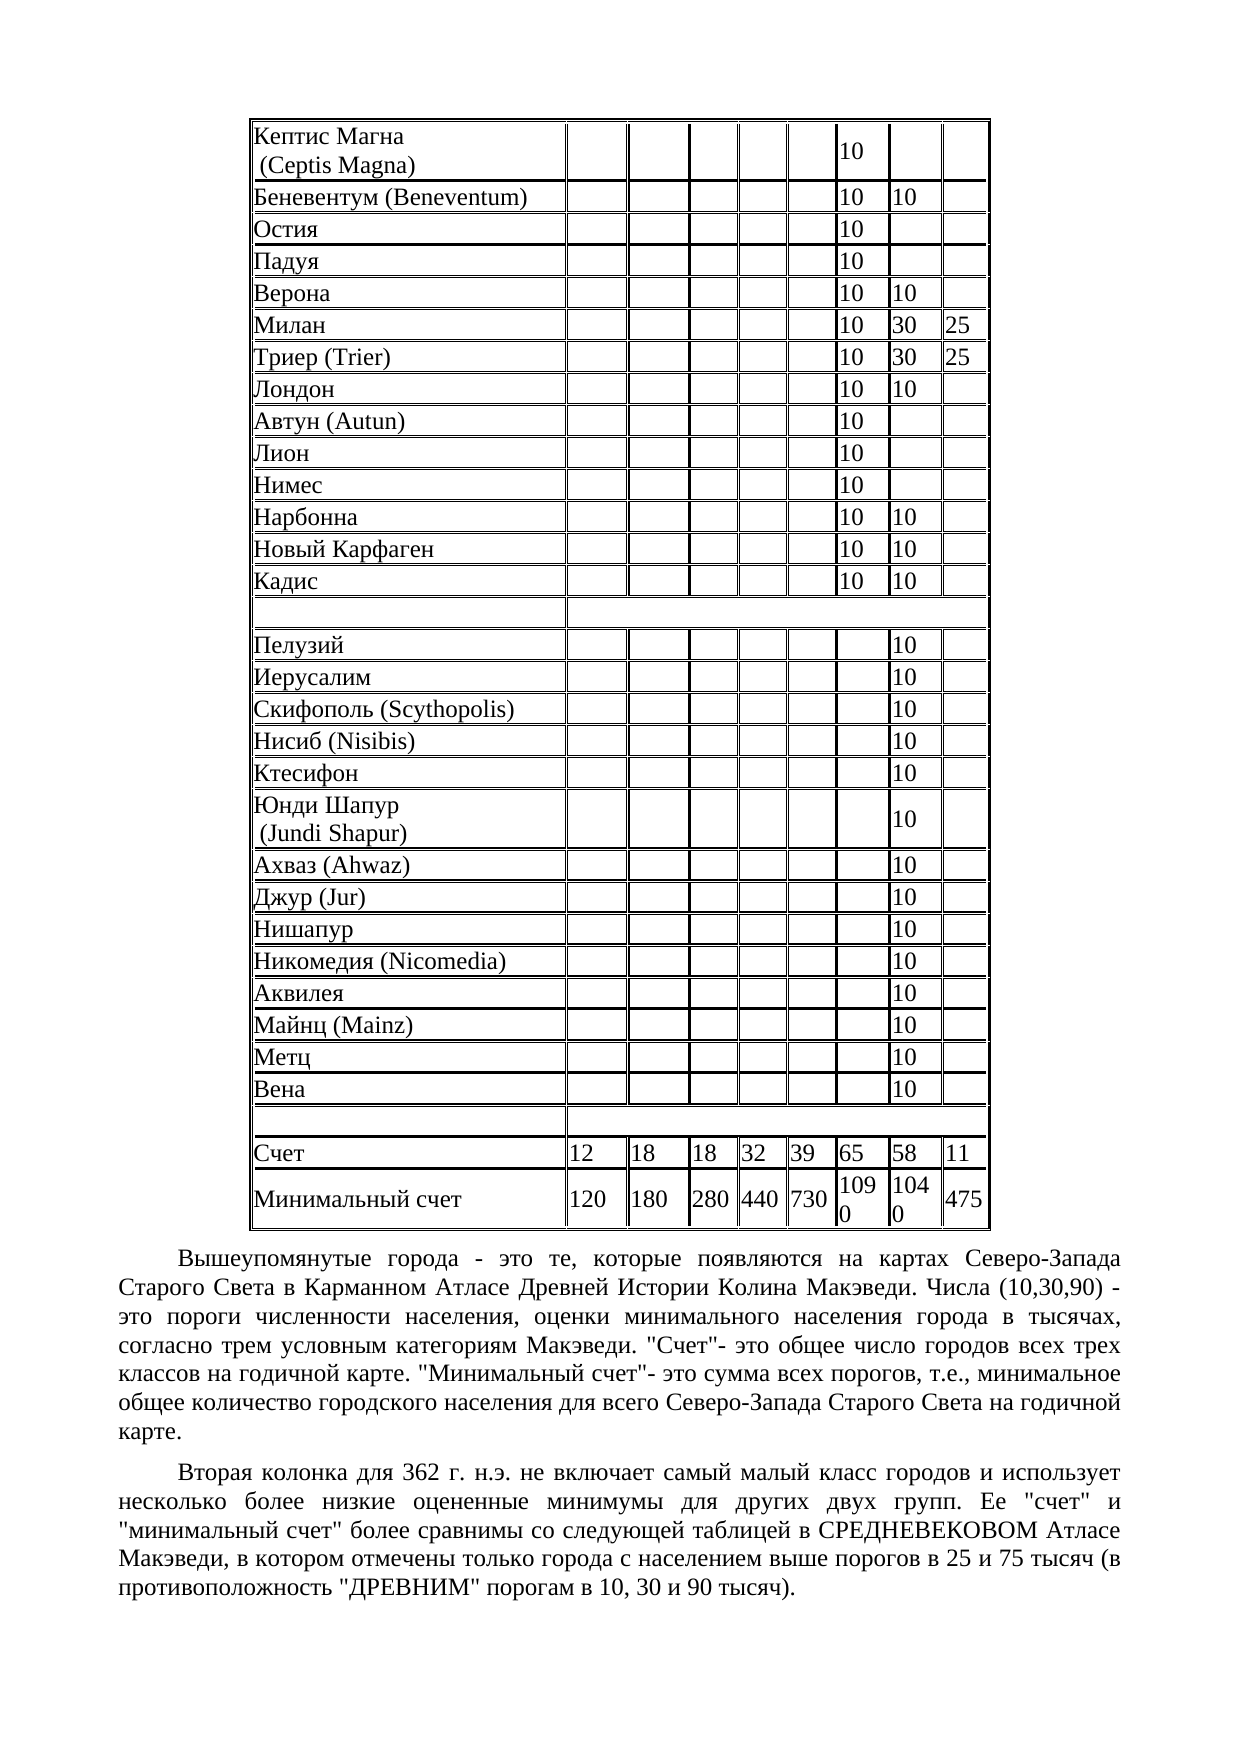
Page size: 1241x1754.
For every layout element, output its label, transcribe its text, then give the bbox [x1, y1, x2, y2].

table_cell [789, 662, 835, 691]
table_cell [691, 278, 737, 307]
table_cell [889, 122, 942, 179]
table_cell [789, 566, 835, 594]
table_cell [943, 435, 989, 467]
table_cell [630, 947, 688, 975]
table_cell [740, 915, 786, 943]
table_cell [838, 947, 888, 975]
table_cell 10 [891, 534, 941, 563]
table_cell [630, 979, 688, 1007]
table_cell [691, 1010, 737, 1039]
table_cell [691, 1074, 737, 1103]
table_cell [630, 1074, 688, 1103]
text Вторая колонка для 362 г. н.э. не включает самый малый класс городов и использует несколько более низкие оцененные минимумы для других двух групп. Ее "счет" и "минимальный счет" более сравнимы со следующей таблицей в СРЕДНЕВЕКОВОМ Атласе Макэведи, в котором отмечены только города с населением выше порогов в 25 и 75 тысяч (в противоположность "ДРЕВНИМ" порогам в 10, 30 и 90 тысяч). [118, 1457, 1122, 1601]
table_cell [568, 342, 626, 371]
table_cell 10 [891, 883, 941, 911]
table_cell [944, 786, 989, 847]
table_cell [838, 851, 888, 879]
table_cell [789, 1074, 835, 1103]
table_cell [630, 790, 688, 847]
table_cell [568, 374, 626, 403]
table_cell Юнди Шапур (Jundi Shapur) [253, 786, 565, 847]
table_cell [789, 374, 835, 403]
table_cell [943, 467, 989, 499]
table_cell [739, 122, 787, 179]
table_cell [789, 342, 835, 371]
table_cell [789, 915, 835, 943]
table_cell 30 [891, 310, 941, 339]
table_cell [568, 278, 626, 307]
table_cell 10 [891, 694, 941, 722]
table_cell [568, 790, 626, 847]
table_cell [630, 406, 688, 435]
table_cell Остия [251, 211, 566, 243]
table_cell [691, 979, 737, 1007]
table_cell [944, 1071, 988, 1103]
table_cell 10 [891, 758, 941, 786]
table_cell [691, 470, 737, 499]
table_cell 11 [944, 1135, 988, 1167]
table_cell 10 [891, 947, 941, 975]
table_cell [789, 758, 835, 786]
table_cell [630, 1043, 688, 1071]
table_cell 18 [691, 1138, 737, 1167]
table_cell [789, 979, 835, 1007]
table_cell Нишапур [253, 911, 565, 943]
table_cell 10 [838, 534, 888, 563]
table_cell [789, 790, 835, 847]
table_cell [789, 726, 835, 754]
table_cell [943, 371, 989, 403]
table_cell [740, 947, 786, 975]
table_cell [691, 726, 737, 754]
table_cell [740, 470, 786, 499]
table_cell [740, 182, 786, 211]
table_cell [691, 1043, 737, 1071]
table_cell [568, 470, 626, 499]
table_cell [568, 1010, 626, 1039]
table_cell [691, 694, 737, 722]
table_cell [789, 851, 835, 879]
table_cell [630, 374, 688, 403]
table_cell 10 [891, 566, 941, 594]
table_cell [838, 915, 888, 943]
table_cell [740, 1074, 786, 1103]
table_cell [944, 723, 989, 754]
table_cell [630, 662, 688, 691]
table_cell Майнц (Mainz) [253, 1007, 565, 1039]
table_cell 10 [891, 726, 941, 754]
table_cell [566, 120, 628, 179]
table_cell [944, 179, 988, 211]
table_cell 10 [891, 1043, 941, 1071]
table_cell 1090 [836, 1170, 889, 1228]
table_cell [253, 1103, 565, 1135]
table_cell [740, 1043, 786, 1071]
table_cell [630, 758, 688, 786]
table_cell [943, 403, 989, 435]
table_cell Минимальный счет [253, 1167, 566, 1228]
table_cell 10 [838, 566, 888, 594]
table_cell [630, 694, 688, 722]
table_cell 10 [838, 182, 888, 211]
table_cell [789, 694, 835, 722]
table_cell [789, 470, 835, 499]
table_cell [568, 534, 626, 563]
table_cell [630, 883, 688, 911]
table_cell 10 [838, 214, 888, 243]
table_cell [630, 214, 688, 243]
table_cell [944, 943, 989, 975]
table_cell [691, 851, 737, 879]
table_cell 10 [891, 502, 941, 531]
table_cell [740, 630, 786, 658]
table_cell Ахваз (Ahwaz) [253, 847, 565, 879]
table_cell [740, 758, 786, 786]
table_cell Никомедия (Niсomedia) [253, 943, 565, 975]
table_cell 10 [838, 406, 888, 435]
table_cell [740, 502, 786, 531]
table_cell [944, 659, 989, 691]
table_cell Нимес [251, 467, 566, 499]
table_cell [691, 246, 737, 275]
table_cell Кептис Магна (Ceptis Magna) [253, 122, 566, 179]
table_cell 18 [630, 1138, 688, 1167]
table_cell [740, 374, 786, 403]
table_cell [789, 630, 835, 658]
table_cell [740, 342, 786, 371]
table_cell 58 [891, 1138, 941, 1167]
table_cell 10 [891, 662, 941, 691]
table_cell [943, 691, 989, 722]
table_cell [789, 502, 835, 531]
table_cell [943, 211, 989, 243]
table_cell [568, 310, 626, 339]
table_cell [838, 630, 888, 658]
table_cell 475 [943, 1167, 988, 1228]
table_cell [943, 275, 989, 307]
table_cell [691, 406, 737, 435]
table_cell [740, 790, 786, 847]
table_cell [740, 566, 786, 594]
table_cell [630, 1010, 688, 1039]
table_cell [568, 630, 626, 658]
table_cell [691, 566, 737, 594]
table_cell Метц [253, 1039, 565, 1071]
table_cell [891, 246, 941, 275]
table_cell [568, 502, 626, 531]
table_cell [568, 1103, 989, 1135]
table_cell 30 [891, 342, 941, 371]
table_cell [838, 662, 888, 691]
table_cell [944, 879, 989, 911]
table_cell [838, 883, 888, 911]
table_cell [943, 122, 988, 179]
table_cell [943, 563, 989, 594]
table_cell [944, 975, 989, 1007]
table_cell [838, 1043, 888, 1071]
table_cell [568, 214, 626, 243]
table_cell 10 [838, 278, 888, 307]
table_cell 10 [836, 122, 889, 179]
table_cell [891, 406, 941, 435]
table_cell [740, 1010, 786, 1039]
table_cell [568, 726, 626, 754]
table_cell [838, 790, 888, 847]
table_cell [691, 790, 737, 847]
table_cell 10 [891, 182, 941, 211]
table_cell [740, 694, 786, 722]
table_cell [630, 726, 688, 754]
table_cell 10 [891, 374, 941, 403]
table_cell [789, 1010, 835, 1039]
table_cell [568, 566, 626, 594]
table_cell [691, 502, 737, 531]
table_cell Лондон [251, 371, 566, 403]
table_cell Падуя [251, 243, 565, 275]
table_cell [568, 883, 626, 911]
table_cell [740, 662, 786, 691]
table_cell [568, 1074, 626, 1103]
table_cell 10 [838, 470, 888, 499]
table_cell [568, 758, 626, 786]
table_cell [630, 246, 688, 275]
table_cell [568, 851, 626, 879]
table_cell [789, 406, 835, 435]
table_cell [740, 726, 786, 754]
table_cell [891, 214, 941, 243]
table_cell [691, 947, 737, 975]
table_cell [838, 979, 888, 1007]
table_cell [740, 979, 786, 1007]
table_cell Нисиб (Nisibis) [253, 723, 565, 754]
table_cell [630, 851, 688, 879]
table_cell 10 [891, 1010, 941, 1039]
table_cell Иерусалим [253, 659, 565, 691]
table_cell [740, 278, 786, 307]
table_cell [789, 310, 835, 339]
table_cell [944, 755, 989, 786]
table_cell [944, 1007, 988, 1039]
table_cell [568, 406, 626, 435]
table_cell Ктесифон [253, 755, 565, 786]
table_cell [630, 438, 688, 467]
table_cell [568, 947, 626, 975]
table_cell [630, 566, 688, 594]
table_cell [691, 534, 737, 563]
text Вышеупомянутые города - это те, которые появляются на картах Северо-Запада Старого Света в Карманном Атласе Древней Истории Колина Макэведи. Числа (10,30,90) - это пороги численности населения, оценки минимального населения города в тысячах, согласно трем условным категориям Макэведи. "Счет"- это общее число городов всех трех классов на годичной карте. "Минимальный счет"- это сумма всех порогов, т.е., минимальное общее количество городского населения для всего Северо-Запада Старого Света на годичной карте. [118, 1243, 1122, 1445]
table_cell [740, 883, 786, 911]
table_cell Пелузий [251, 627, 566, 658]
table_cell [838, 726, 888, 754]
table_cell [691, 310, 737, 339]
table_cell 10 [891, 790, 941, 847]
table_cell [630, 630, 688, 658]
table_cell [789, 214, 835, 243]
table_cell [943, 499, 989, 531]
table_cell [740, 851, 786, 879]
table_cell [630, 310, 688, 339]
table_cell [740, 438, 786, 467]
table_cell [689, 122, 738, 179]
table_cell 180 [628, 1170, 689, 1228]
table_cell [691, 438, 737, 467]
table_cell [944, 243, 989, 275]
table_cell [891, 470, 941, 499]
table_cell [789, 182, 835, 211]
table_cell Верона [251, 275, 566, 307]
table_cell [944, 847, 989, 879]
table_cell [630, 470, 688, 499]
table_cell [789, 1043, 835, 1071]
table_cell [630, 502, 688, 531]
table_cell [568, 595, 989, 627]
table_cell [740, 310, 786, 339]
table_cell [944, 911, 989, 943]
table_cell [838, 1074, 888, 1103]
table_cell 10 [838, 246, 888, 275]
table_cell [691, 182, 737, 211]
table_cell [568, 246, 626, 275]
table_cell Новый Карфаген [251, 531, 566, 563]
table_cell [568, 915, 626, 943]
table_cell [630, 182, 688, 211]
table_cell 10 [891, 979, 941, 1007]
table_cell [630, 342, 688, 371]
table_cell Скифополь (Scythopolis) [251, 691, 566, 722]
table_cell [691, 342, 737, 371]
table_cell Нарбонна [251, 499, 566, 531]
table_cell [691, 374, 737, 403]
table_cell Вена [253, 1071, 565, 1103]
table_cell 10 [891, 915, 941, 943]
table_cell [740, 406, 786, 435]
table_cell Джур (Jur) [253, 879, 565, 911]
table_cell [630, 278, 688, 307]
table_cell [943, 531, 989, 563]
table_cell [568, 979, 626, 1007]
table_cell Аквилея [253, 975, 565, 1007]
table_cell [789, 947, 835, 975]
table_cell Автун (Autun) [251, 403, 566, 435]
table_cell [789, 534, 835, 563]
table_cell [568, 694, 626, 722]
table_cell [691, 662, 737, 691]
table_cell [943, 627, 989, 658]
table_cell [691, 883, 737, 911]
table_cell 10 [838, 310, 888, 339]
table_cell [691, 915, 737, 943]
table_cell 10 [838, 438, 888, 467]
table_cell [838, 694, 888, 722]
table_cell [691, 758, 737, 786]
table_cell 12 [568, 1138, 626, 1167]
table_cell [838, 1010, 888, 1039]
table_cell 120 [566, 1167, 628, 1228]
table_cell [838, 758, 888, 786]
table_cell [568, 438, 626, 467]
table_cell Лион [251, 435, 566, 467]
table_cell Триер (Trier) [251, 339, 566, 371]
table_cell [740, 246, 786, 275]
table_cell [891, 438, 941, 467]
table_cell 32 [740, 1138, 786, 1167]
table_cell [788, 122, 836, 179]
table_cell [740, 214, 786, 243]
table_cell 730 [788, 1170, 836, 1228]
table_cell Счет [253, 1135, 565, 1167]
table_cell 440 [739, 1170, 787, 1228]
table_cell [568, 662, 626, 691]
table_cell [253, 595, 565, 627]
table_cell [568, 1043, 626, 1071]
table_cell [630, 915, 688, 943]
table_cell 39 [789, 1138, 835, 1167]
table_cell [789, 883, 835, 911]
table_cell Милан [251, 307, 566, 339]
table_cell 1040 [889, 1170, 942, 1228]
table_cell 10 [891, 278, 941, 307]
table_cell [630, 534, 688, 563]
table_cell 10 [891, 851, 941, 879]
table_cell [740, 534, 786, 563]
table_cell 65 [838, 1138, 888, 1167]
table_cell 10 [838, 502, 888, 531]
table_cell 25 [943, 307, 989, 339]
table_cell [789, 246, 835, 275]
table_cell [568, 182, 626, 211]
table_cell [789, 278, 835, 307]
table_cell [691, 214, 737, 243]
table_cell 10 [838, 374, 888, 403]
table_cell Кадис [251, 563, 566, 594]
table_cell 10 [891, 630, 941, 658]
table_cell 280 [689, 1170, 738, 1228]
table_cell [691, 630, 737, 658]
table_cell [944, 1039, 989, 1071]
table_cell [789, 438, 835, 467]
table_cell 25 [943, 339, 989, 371]
table_cell Беневентум (Beneventum) [253, 179, 565, 211]
table_cell 10 [891, 1074, 941, 1103]
table_cell [628, 122, 689, 179]
table_cell 10 [838, 342, 888, 371]
